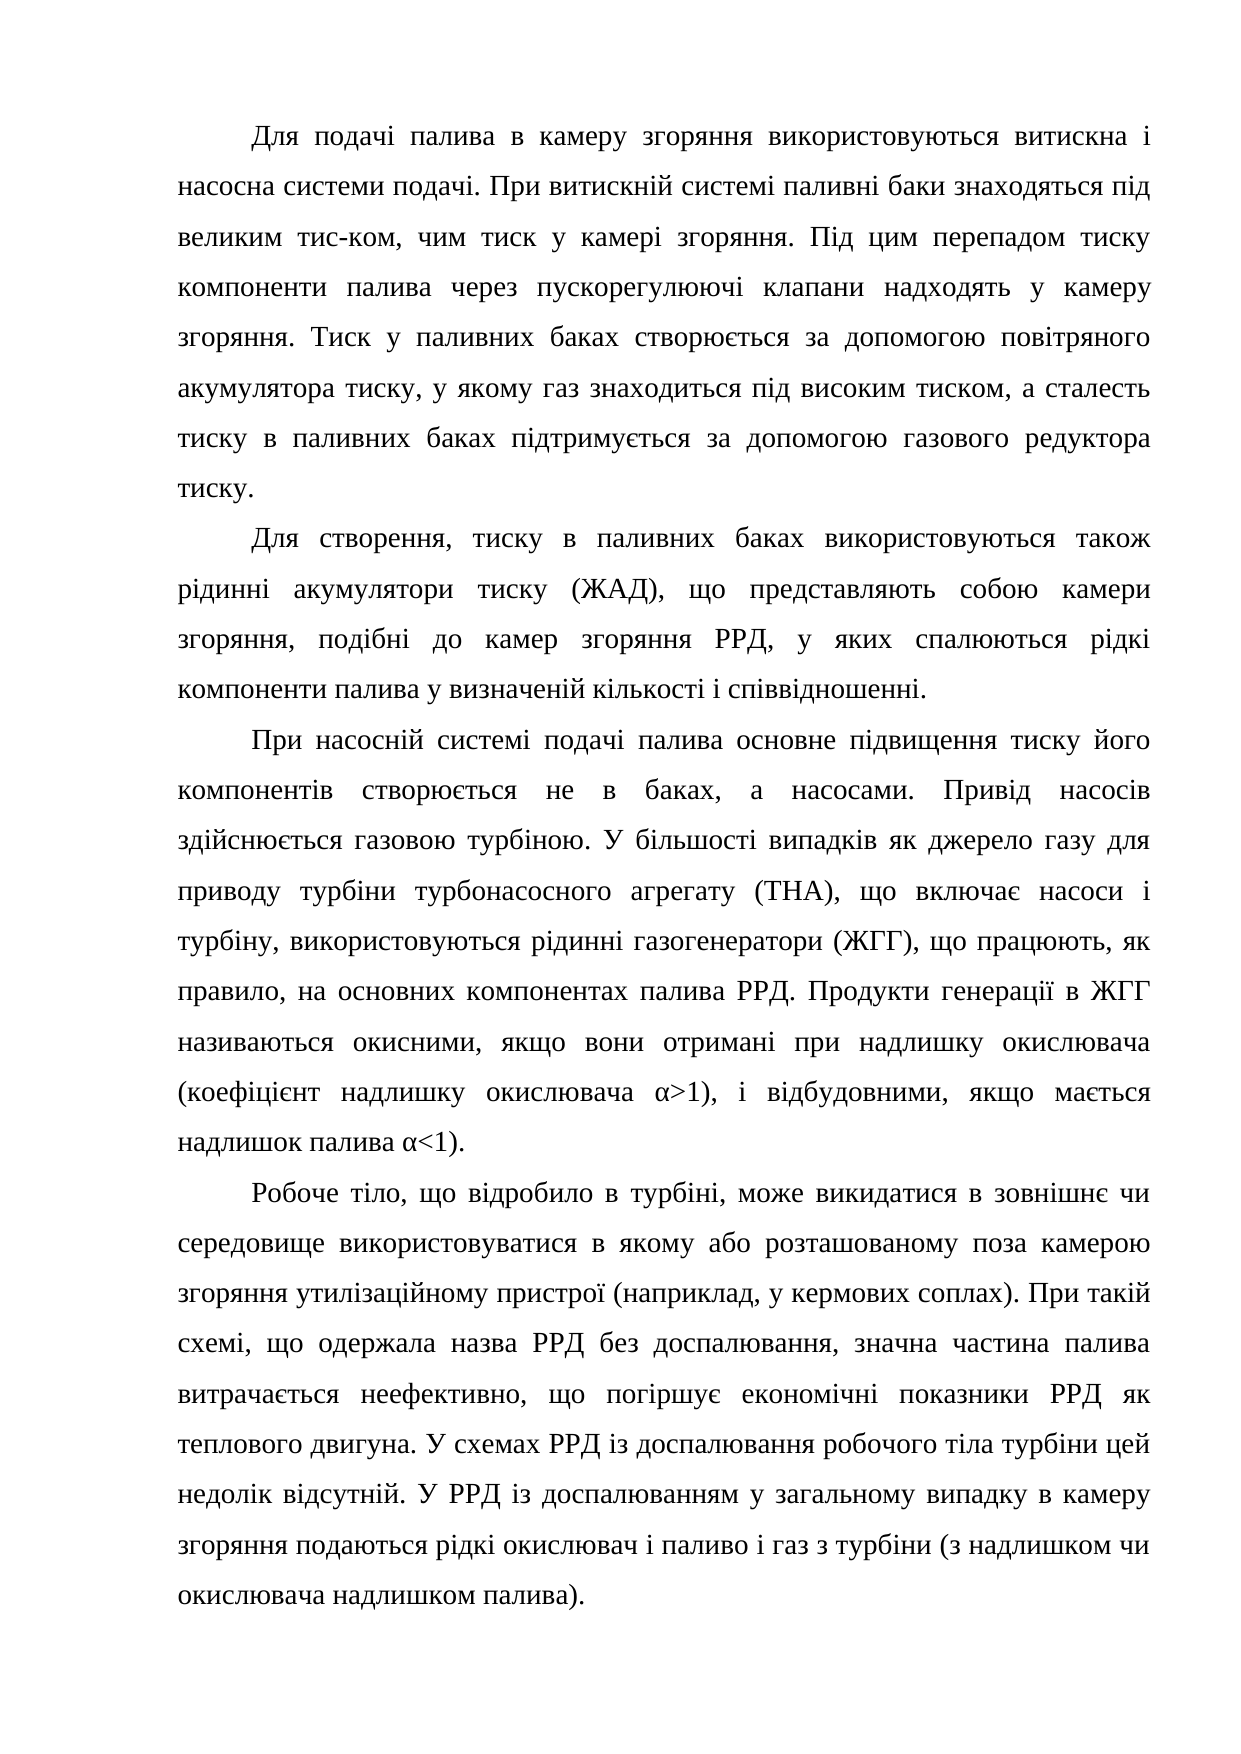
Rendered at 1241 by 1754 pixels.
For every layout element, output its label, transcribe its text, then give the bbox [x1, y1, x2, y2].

text Для подачі палива в камеру згоряння використовуються витискна і насосна системи подачі. При витискній системі паливні баки знаходяться під великим тис-ком, чим тиск у камері згоряння. Під цим перепадом тиску компоненти палива через пускорегулюючі клапани надходять у камеру згоряння. Тиск у паливних баках створюється за допомогою повітряного акумулятора тиску, у якому газ знаходиться під високим тиском, а сталесть тиску в паливних баках підтримується за допомогою газового редуктора тиску. [177, 118, 1152, 504]
text Робоче тіло, що відробило в турбіні, може викидатися в зовнішнє чи середовище використовуватися в якому або розташованому поза камерою згоряння утилізаційному пристрої (наприклад, у кермових соплах). При такій схемі, що одержала назва РРД без доспалювання, значна частина палива витрачається неефективно, що погіршує економічні показники РРД як теплового двигуна. У схемах РРД із доспалювання робочого тіла турбіни цей недолік відсутній. У РРД із доспалюванням у загальному випадку в камеру згоряння подаються рідкі окислювач і паливо і газ з турбіни (з надлишком чи окислювача надлишком палива). [177, 1175, 1152, 1611]
text При насосній системі подачі палива основне підвищення тиску його компонентів створюється не в баках, а насосами. Привід насосів здійснюється газовою турбіною. У більшості випадків як джерело газу для приводу турбіни турбонасосного агрегату (ТНА), що включає насоси і турбіну, використовуються рідинні газогенератори (ЖГГ), що працюють, як правило, на основних компонентах палива РРД. Продукти генерації в ЖГГ називаються окисними, якщо вони отримані при надлишку окислювача (коефіцієнт надлишку окислювача α>1), і відбудовними, якщо мається надлишок палива α<1). [177, 722, 1152, 1158]
text Для створення, тиску в паливних баках використовуються також рідинні акумулятори тиску (ЖАД), що представляють собою камери згоряння, подібні до камер згоряння РРД, у яких спалюються рідкі компоненти палива у визначеній кількості і співвідношенні. [177, 521, 1152, 705]
